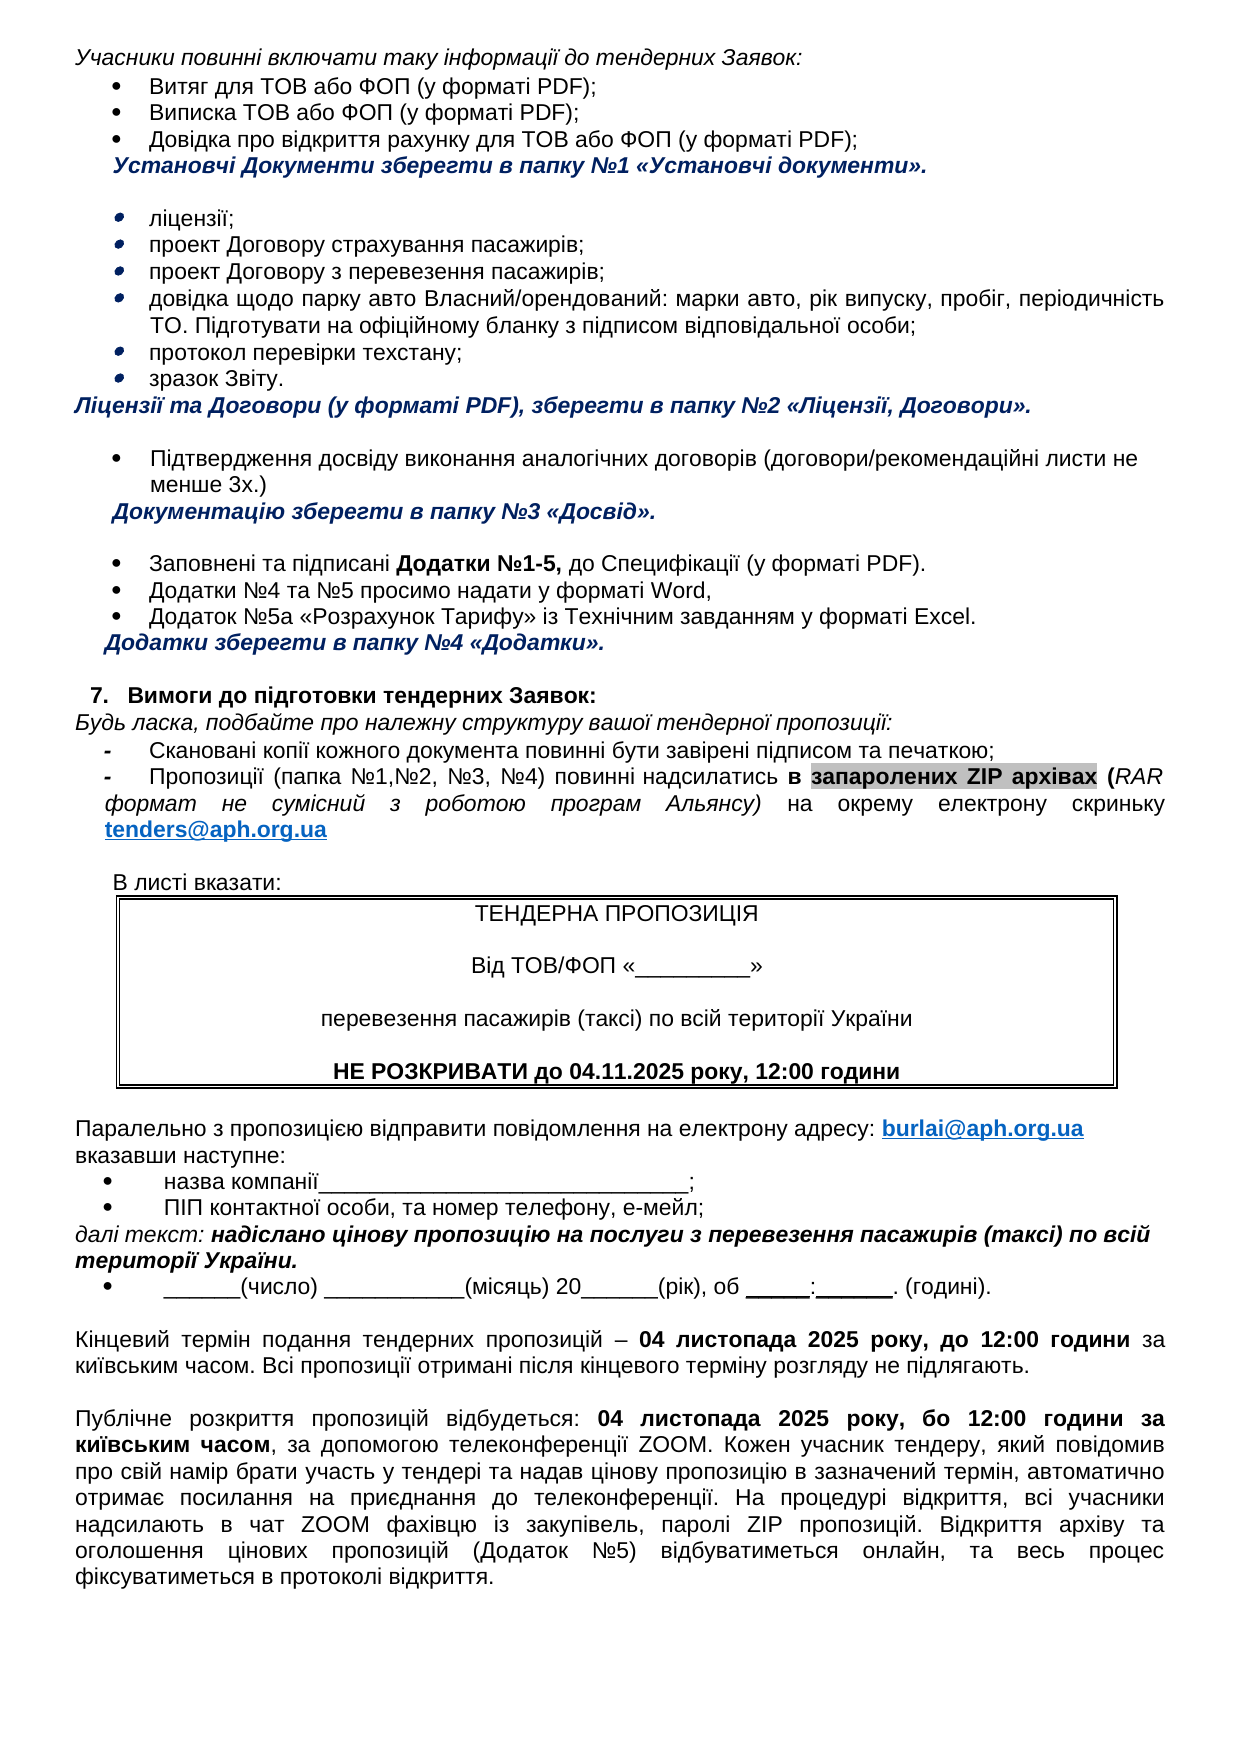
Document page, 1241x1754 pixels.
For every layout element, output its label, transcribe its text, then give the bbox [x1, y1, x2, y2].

text Будь ласка, подбайте про належну структуру вашої тендерної пропозиції: [75, 708, 1165, 735]
table_header ТЕНДЕРНА ПРОПОЗИЦІЯ Від ТОВ/ФОП «_________» перевезення пасажирів (таксі) по всій території України НЕ РОЗКРИВАТИ до 04.11.2025 року, 12:00 години [120, 900, 1113, 1084]
list ______(число) ___________(місяць) 20______(рік), об _____:______. (годині). [103, 1273, 1165, 1300]
text В листі вказати: [112, 869, 1134, 895]
text Ліцензії та Договори (у форматі PDF), зберегти в папку №2 «Ліцензії, Договори». [75, 392, 1165, 418]
list проект Договору з перевезення пасажирів; [112, 258, 1165, 285]
list Скановані копії кожного документа повинні бути завірені підписом та печаткою; [103, 737, 1165, 763]
list Підтвердження досвіду виконання аналогічних договорів (договори/рекомендаційні листи не менше 3х.) [112, 445, 1165, 498]
text Публічне розкриття пропозицій відбудеться: 04 листопада 2025 року, бо 12:00 години за київським часом, за допомогою телеконференції ZOOM. Кожен учасник тендеру, який повідомив про свій намір брати участь у тендері та надав цінову пропозицію в зазначений термін, автоматично отримає посилання на приєднання до телеконференції. На процедурі відкриття, всі учасники надсилають в чат ZOOM фахівцю із закупівель, паролі ZIP пропозицій. Відкриття архіву та оголошення цінових пропозицій (Додаток №5) відбуватиметься онлайн, та весь процес фіксуватиметься в протоколі відкриття. [75, 1405, 1165, 1589]
list ПІП контактної особи, та номер телефону, е-мейл; [103, 1194, 1165, 1221]
text Паралельно з пропозицією відправити повідомлення на електрону адресу: burlai@aph.org.ua вказавши наступне: [75, 1115, 1165, 1168]
list Витяг для ТОВ або ФОП (у форматі PDF); [112, 73, 1165, 99]
list Вимоги до підготовки тендерних Заявок: [90, 682, 1165, 708]
list назва компанії_____________________________; [103, 1168, 1165, 1194]
list ліцензії; [112, 204, 1165, 231]
list Додаток №5а «Розрахунок Тарифу» із Технічним завданням у форматі Excel. [112, 603, 1165, 629]
list Пропозиції (папка №1,№2, №3, №4) повинні надсилатись в запаролених ZIP архівах (RAR формат не сумісний з роботою програм Альянсу) на окрему електрону скриньку tenders@aph.org.ua [103, 763, 1165, 842]
list Заповнені та підписані Додатки №1-5, до Специфікації (у форматі PDF). [112, 550, 1165, 577]
text далі текст: надіслано цінову пропозицію на послуги з перевезення пасажирів (таксі) по всій території України. [75, 1221, 1165, 1273]
list Додатки №4 та №5 просимо надати у форматі Word, [112, 577, 1165, 603]
list проект Договору страхування пасажирів; [112, 231, 1165, 258]
text Кінцевий термін подання тендерних пропозицій – 04 листопада 2025 року, до 12:00 години за київським часом. Всі пропозиції отримані після кінцевого терміну розгляду не підлягають. [75, 1326, 1165, 1379]
list Виписка ТОВ або ФОП (у форматі PDF); [112, 99, 1165, 126]
list Додатки зберегти в папку №4 «Додатки». [104, 629, 1165, 656]
list протокол перевірки техстану; [112, 338, 1165, 365]
text Учасники повинні включати таку інформації до тендерних Заявок: [75, 44, 1165, 71]
text Установчі Документи зберегти в папку №1 «Установчі документи». [112, 152, 1165, 178]
text Документацію зберегти в папку №3 «Досвід». [112, 498, 1165, 524]
list зразок Звіту. [112, 365, 1165, 392]
list довідка щодо парку авто Власний/орендований: марки авто, рік випуску, пробіг, періодичність ТО. Підготувати на офіційному бланку з підписом відповідальної особи; [112, 285, 1165, 338]
list Довідка про відкриття рахунку для ТОВ або ФОП (у форматі PDF); [112, 126, 1165, 152]
